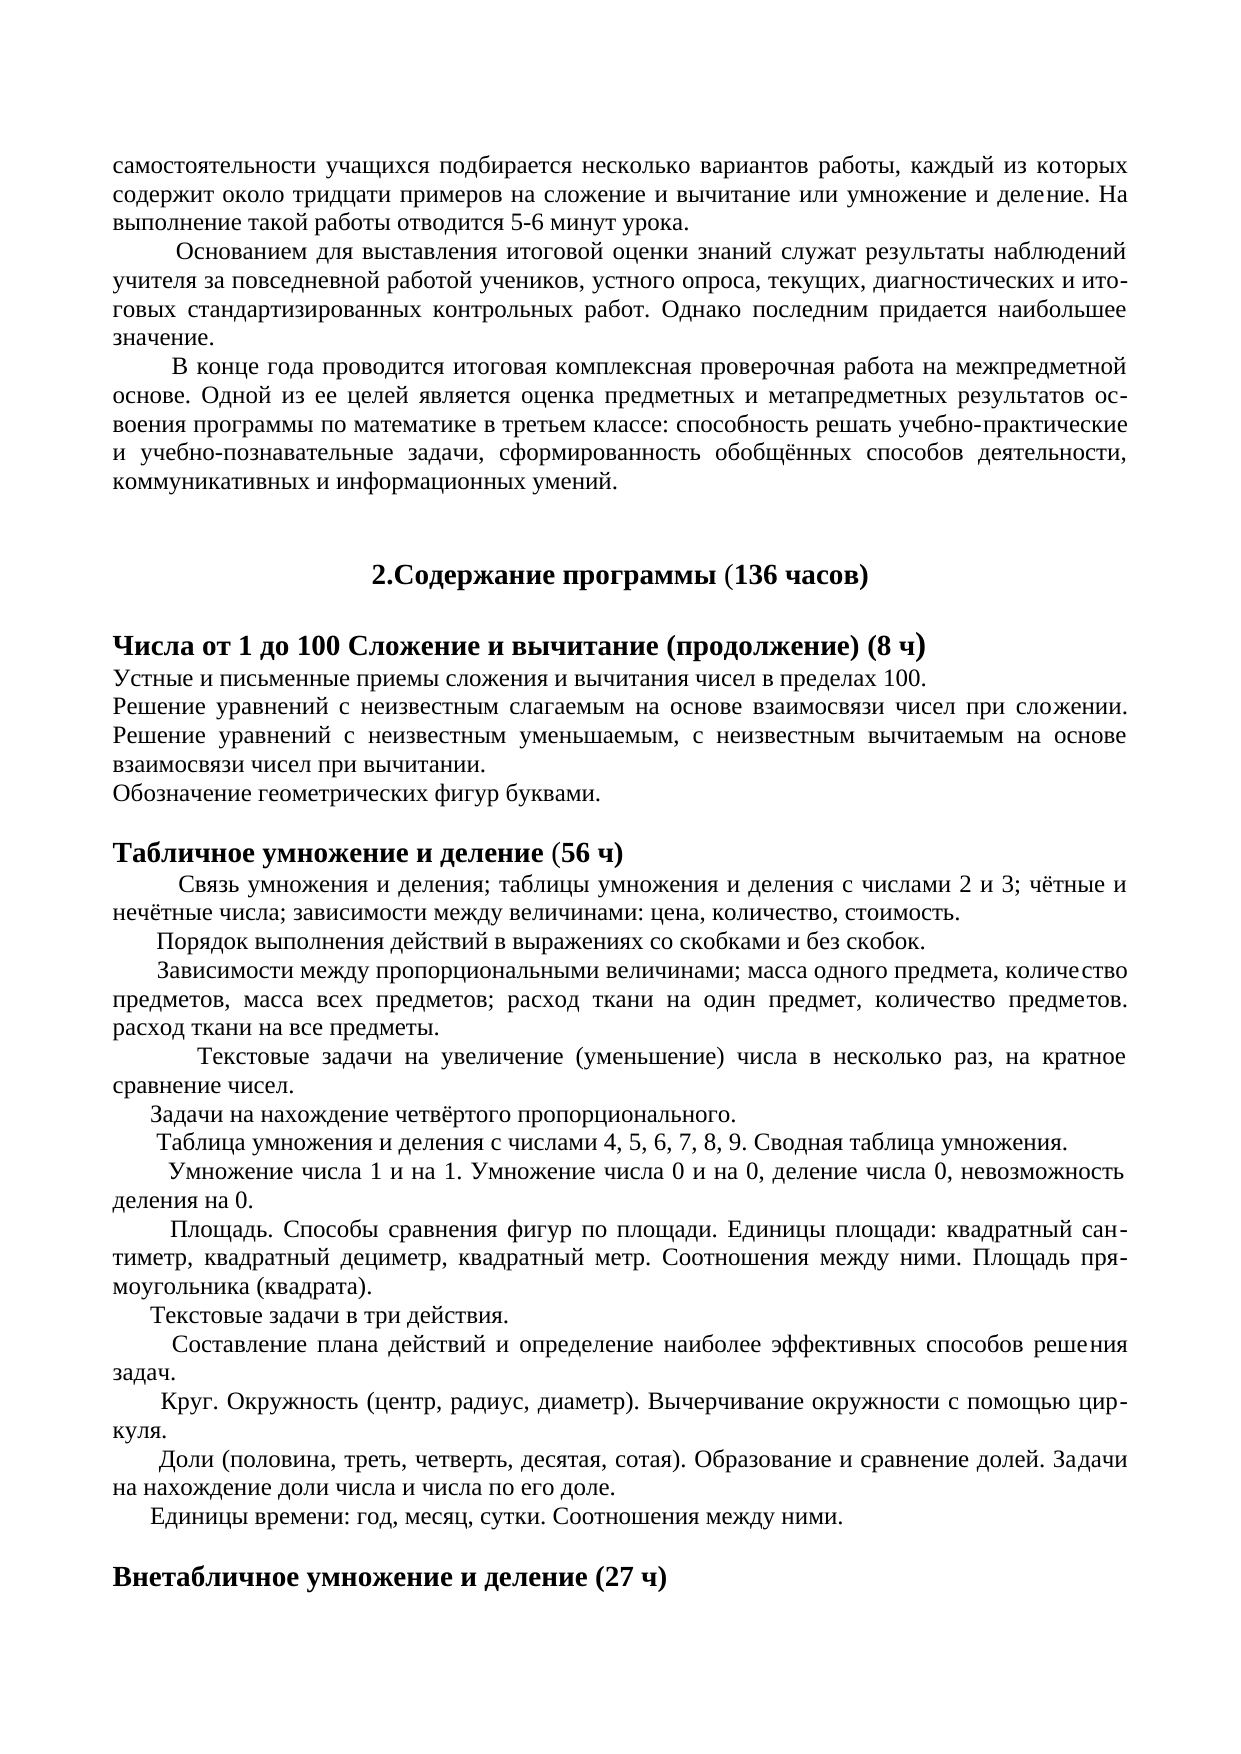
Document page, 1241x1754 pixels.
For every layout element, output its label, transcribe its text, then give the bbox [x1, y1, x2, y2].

text Составление плана действий и определение наиболее эффективных способов решения задач. [112, 1329, 1128, 1386]
text Устные и письменные приемы сложения и вычитания чисел в пределах 100. [112, 663, 1128, 691]
text Единицы времени: год, месяц, сутки. Соотношения между ними. [112, 1501, 1128, 1530]
text Числа от 1 до 100 Сложение и вычитание (продолжение) (8 ч) [112, 624, 1128, 663]
text Текстовые задачи в три действия. [112, 1300, 1128, 1329]
text Таблица умножения и деления с числами 4, 5, 6, 7, 8, 9. Сводная таблица умножения. [112, 1127, 1128, 1156]
text Круг. Окружность (центр, радиус, диаметр). Вычерчивание окружности с помощью циркуля. [112, 1386, 1128, 1444]
text Табличное умножение и деление (56 ч) [112, 835, 1128, 869]
text Площадь. Способы сравнения фигур по площади. Единицы площади: квадратный сантиметр, квадратный дециметр, квадратный метр. Соотношения между ними. Площадь прямоугольника (квадрата). [112, 1214, 1128, 1300]
text Связь умножения и деления; таблицы умножения и деления с числами 2 и 3; чётные и нечётные числа; зависимости между величинами: цена, количество, стоимость. [112, 869, 1128, 926]
text Доли (половина, треть, четверть, десятая, сотая). Образование и сравнение долей. Задачи на нахождение доли числа и числа по его доле. [112, 1444, 1128, 1501]
text В конце года проводится итоговая комплексная проверочная работа на межпредметной основе. Одной из ее целей является оценка предметных и метапредметных результатов освоения программы по математике в третьем классе: способность решать учебно-практические и учебно-познавательные задачи, сформированность обобщённых способов деятельности, коммуникативных и информационных умений. [112, 351, 1128, 495]
text Основанием для выставления итоговой оценки знаний служат результаты наблюдений учителя за повседневной работой учеников, устного опроса, текущих, диагностических и итоговых стандартизированных контрольных работ. Однако последним придается наибольшее значение. [112, 236, 1128, 351]
text Внетабличное умножение и деление (27 ч) [112, 1559, 1128, 1592]
text Задачи на нахождение четвёртого пропорционального. [112, 1099, 1128, 1127]
text Умножение числа 1 и на 1. Умножение числа 0 и на 0, деление числа 0, невозможность деления на 0. [112, 1156, 1128, 1214]
text Текстовые задачи на увеличение (уменьшение) числа в несколько раз, на кратное сравнение чисел. [112, 1041, 1128, 1099]
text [112, 150, 1128, 236]
text Зависимости между пропорциональными величинами; масса одного предмета, количество предметов, масса всех предметов; расход ткани на один предмет, количество предметов. расход ткани на все предметы. [112, 955, 1128, 1041]
text Решение уравнений с неизвестным слагаемым на основе взаимосвязи чисел при сложении. Решение уравнений с неизвестным уменьшаемым, с неизвестным вычитаемым на основе взаимосвязи чисел при вычитании. [112, 691, 1128, 778]
text Порядок выполнения действий в выражениях со скобками и без скобок. [112, 926, 1128, 955]
text Обозначение геометрических фигур буквами. [112, 778, 1128, 806]
text 2.Содержание программы (136 часов) [112, 557, 1128, 591]
